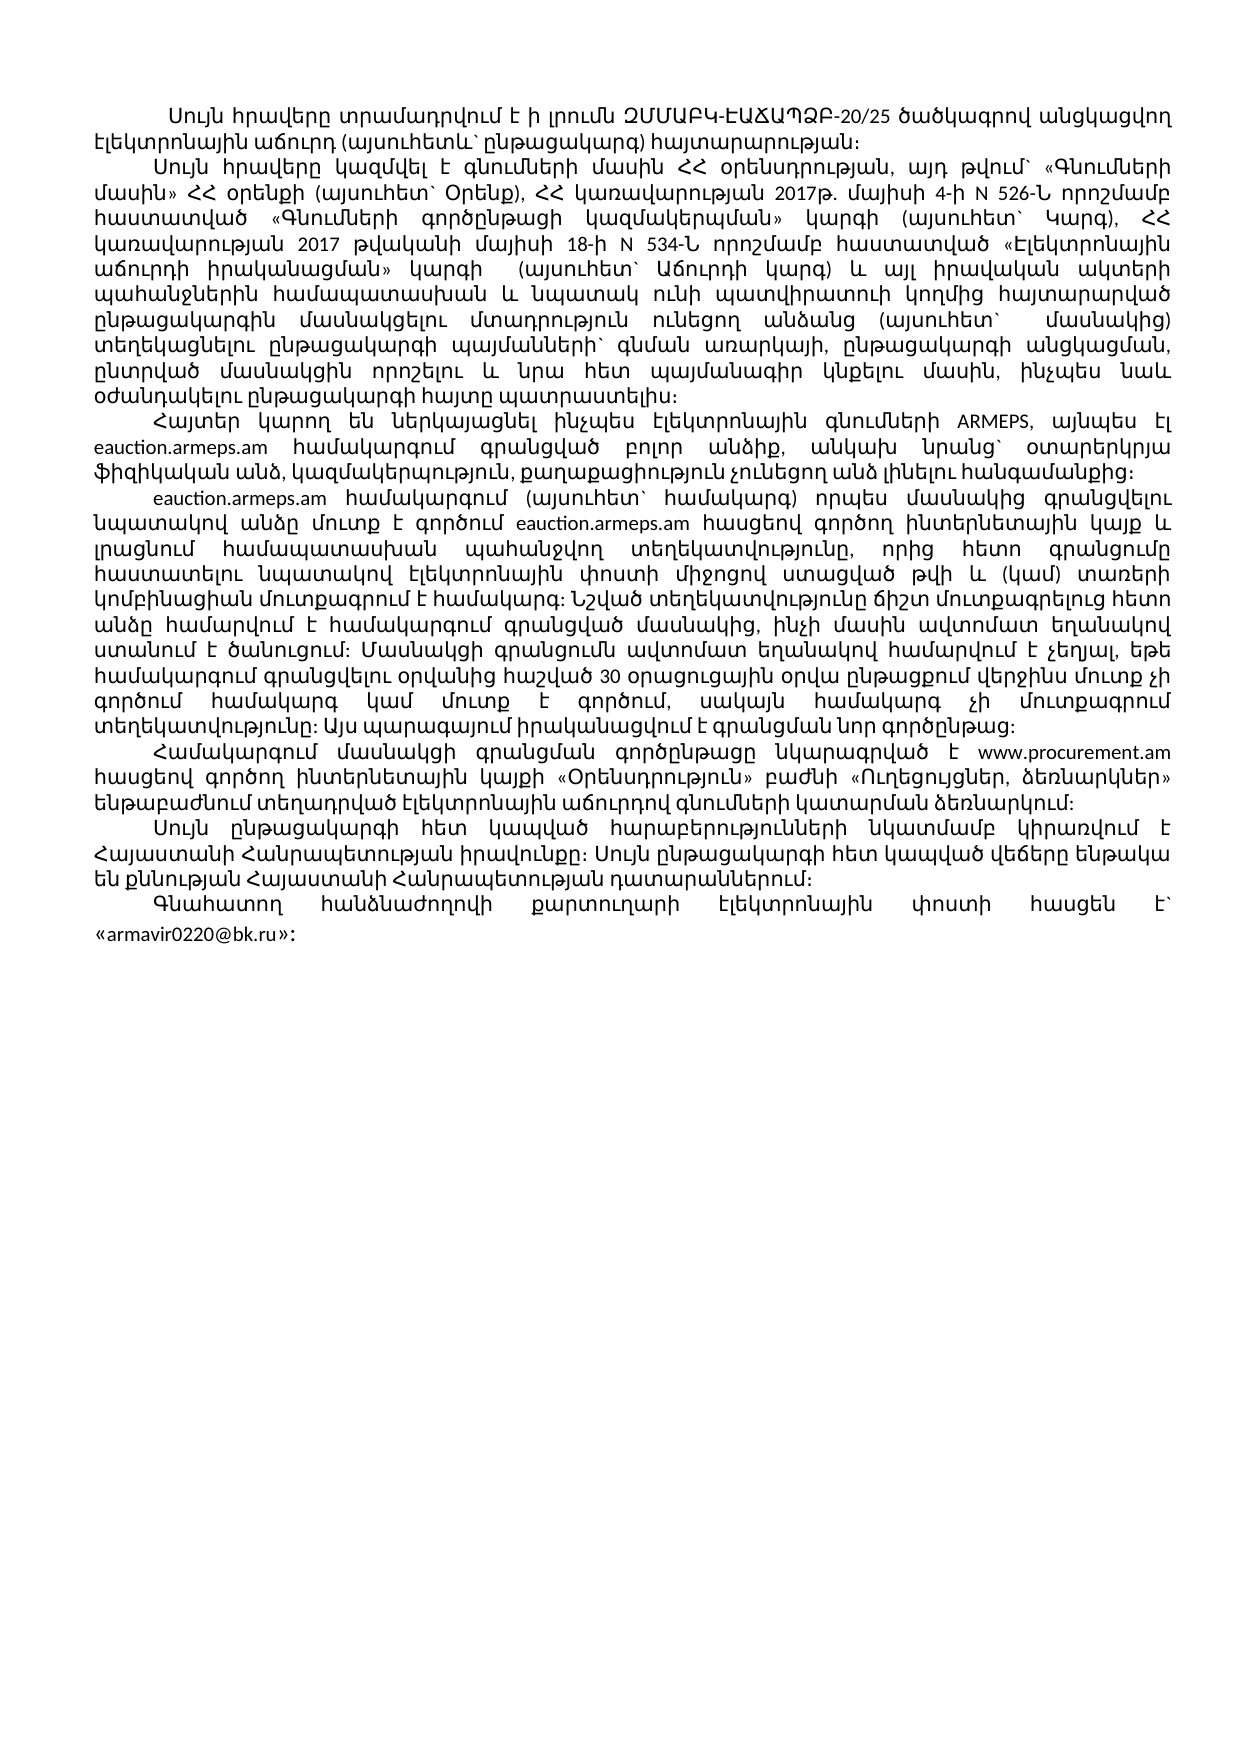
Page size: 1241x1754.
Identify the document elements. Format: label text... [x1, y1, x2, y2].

text eauction.armeps.am համակարգում (այսուհետ` համակարգ) որպես մասնակից գրանցվելու նպատակով անձը մուտք է գործում eauction.armeps.am հասցեով գործող ինտերնետային կայք և լրացնում համապատասխան պահանջվող տեղեկատվությունը, որից հետո գրանցումը հաստատելու նպատակով էլեկտրոնային փոստի միջոցով ստացված թվի և (կամ) տառերի կոմբինացիան մուտքագրում է համակարգ: Նշված տեղեկատվությունը ճիշտ մուտքագրելուց հետո անձը համարվում է համակարգում գրանցված մասնակից, ինչի մասին ավտոմատ եղանակով ստանում է ծանուցում: Մասնակցի գրանցումն ավտոմատ եղանակով համարվում է չեղյալ, եթե համակարգում գրանցվելու օրվանից հաշված 30 օրացուցային օրվա ընթացքում վերջինս մուտք չի գործում համակարգ կամ մուտք է գործում, սակայն համակարգ չի մուտքագրում տեղեկատվությունը: Այս պարագայում իրականացվում է գրանցման նոր գործընթաց: [94, 485, 1171, 739]
text Համակարգում մասնակցի գրանցման գործընթացը նկարագրված է www.procurement.am հասցեով գործող ինտերնետային կայքի «Օրենսդրություն» բաժնի «Ուղեցույցներ, ձեռնարկներ» ենթաբաժնում տեղադրված էլեկտրոնային աճուրդով գնումների կատարման ձեռնարկում: [94, 739, 1171, 815]
text Հայտեր կարող են ներկայացնել ինչպես էլեկտրոնային գնումների ARMEPS, այնպես էլ eauction.armeps.am համակարգում գրանցված բոլոր անձիք, անկախ նրանց` օտարերկրյա ֆիզիկական անձ, կազմակերպություն, քաղաքացիություն չունեցող անձ լինելու հանգամանքից։ [94, 409, 1171, 485]
text Գնահատող հանձնաժողովի քարտուղարի էլեկտրոնային փոստի հասցեն է` «armavir0220@bk.ru»: [94, 892, 1171, 948]
text Սույն ընթացակարգի հետ կապված հարաբերությունների նկատմամբ կիրառվում է Հայաստանի Հանրապետության իրավունքը։ Սույն ընթացակարգի հետ կապված վեճերը ենթակա են քննության Հայաստանի Հանրապետության դատարաններում։ [94, 815, 1171, 892]
text Սույն հրավերը տրամադրվում է ի լրումն ԶՄՄԱԲԿ-ԷԱՃԱՊՁԲ-20/25 ծածկագրով անցկացվող էլեկտրոնային աճուրդ (այսուհետև` ընթացակարգ) հայտարարության։ [94, 104, 1171, 154]
text Սույն հրավերը կազմվել է գնումների մասին ՀՀ օրենսդրության, այդ թվում` «Գնումների մասին» ՀՀ օրենքի (այսուհետ` Օրենք), ՀՀ կառավարության 2017թ. մայիսի 4-ի N 526-Ն որոշմամբ հաստատված «Գնումների գործընթացի կազմակերպման» կարգի (այսուհետ` Կարգ), ՀՀ կառավարության 2017 թվականի մայիսի 18-ի N 534-Ն որոշմամբ հաստատված «Էլեկտրոնային աճուրդի իրականացման» կարգի (այսուհետ` Աճուրդի կարգ) և այլ իրավական ակտերի պահանջներին համապատասխան և նպատակ ունի պատվիրատուի կողմից հայտարարված ընթացակարգին մասնակցելու մտադրություն ունեցող անձանց (այսուհետ` մասնակից) տեղեկացնելու ընթացակարգի պայմանների` գնման առարկայի, ընթացակարգի անցկացման, ընտրված մասնակցին որոշելու և նրա հետ պայմանագիր կնքելու մասին, ինչպես նաև օժանդակելու ընթացակարգի հայտը պատրաստելիս։ [94, 154, 1171, 409]
